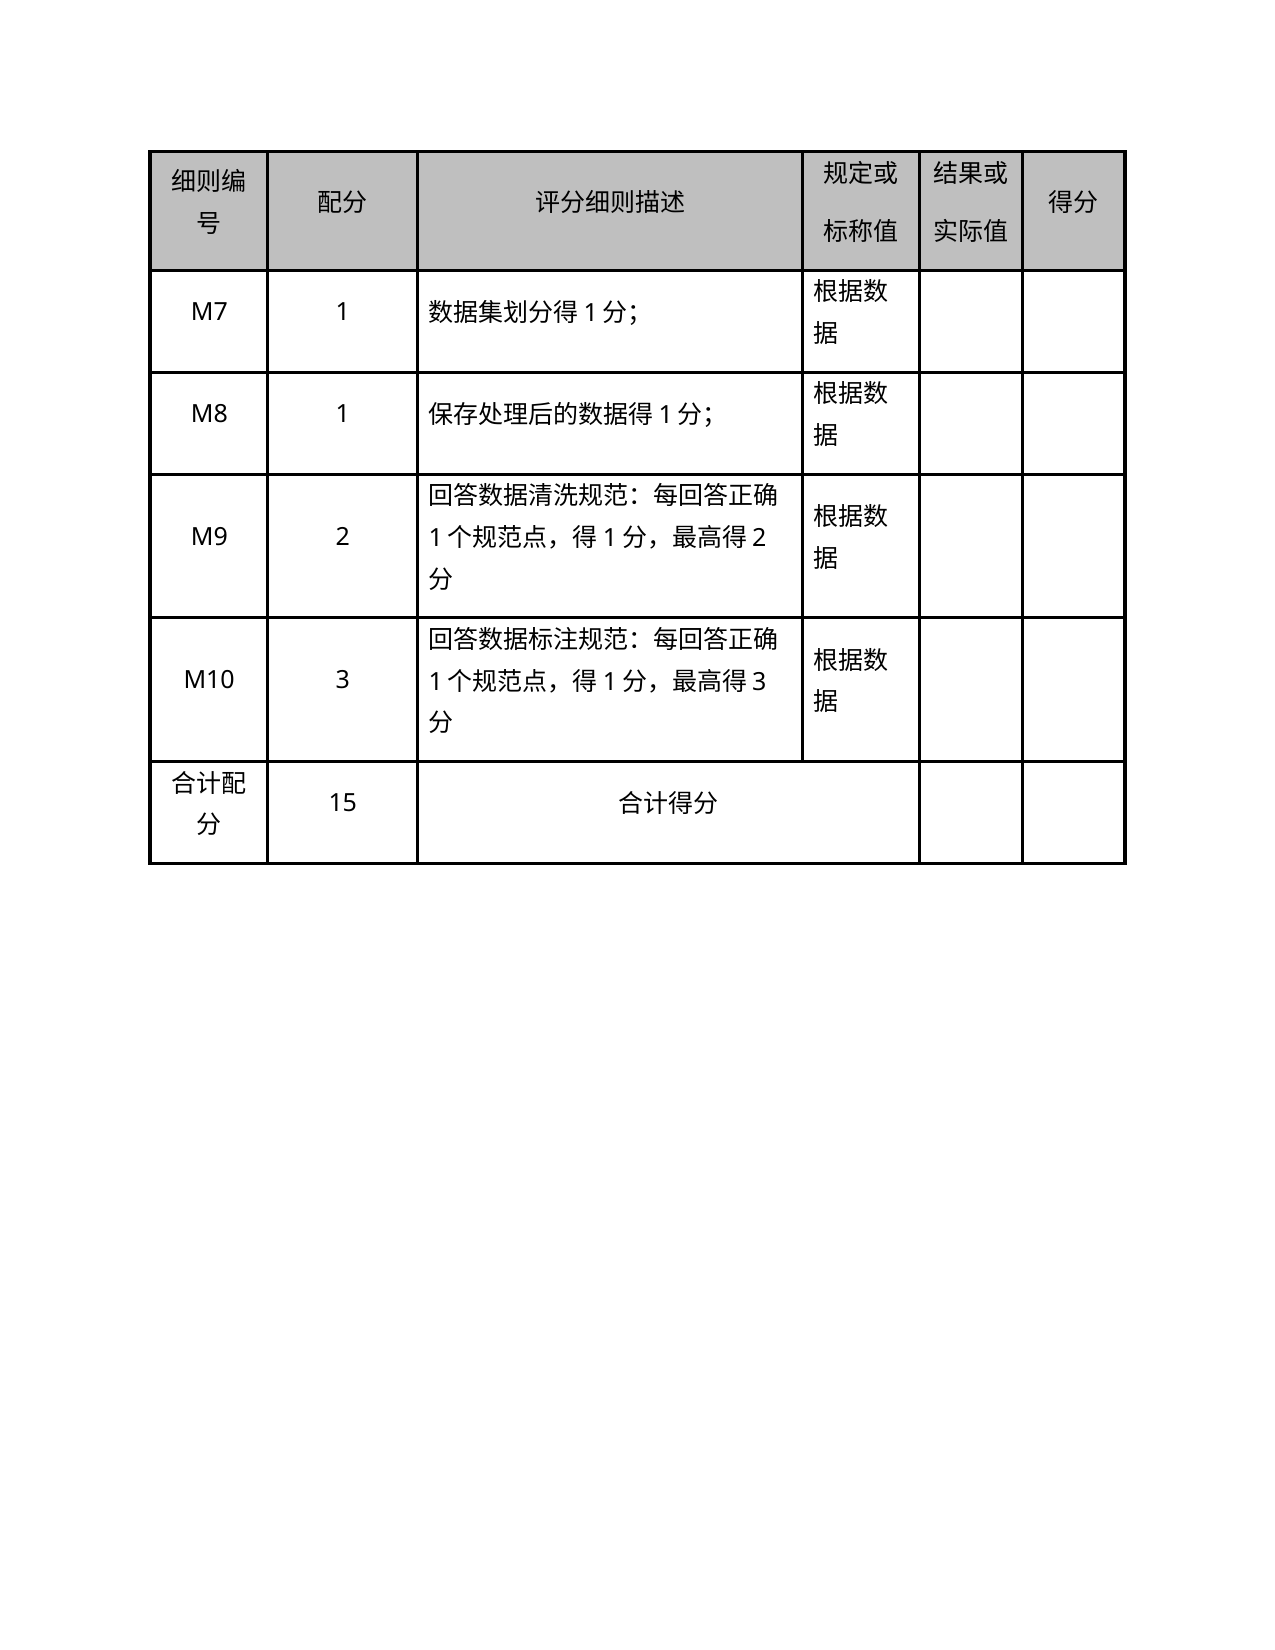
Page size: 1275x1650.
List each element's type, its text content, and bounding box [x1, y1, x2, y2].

table_cell 2 [269, 476, 416, 616]
table_cell 1 [269, 374, 416, 473]
table_cell 合计配分 [152, 763, 266, 862]
table_cell [1024, 272, 1123, 371]
table_cell 根据数据 [804, 374, 918, 473]
table_cell 保存处理后的数据得1分； [419, 374, 801, 473]
table_cell 1 [269, 272, 416, 371]
table_cell [1024, 374, 1123, 473]
table_cell [921, 763, 1021, 862]
table_header 得分 [1024, 153, 1123, 269]
table_cell M9 [152, 476, 266, 616]
table_header 评分细则描述 [419, 153, 801, 269]
table_cell 回答数据标注规范：每回答正确1个规范点，得1分，最高得3分 [419, 619, 801, 760]
table_cell M7 [152, 272, 266, 371]
table_cell 根据数据 [804, 619, 918, 760]
table_cell [921, 272, 1021, 371]
table_cell [921, 619, 1021, 760]
table_header 细则编号 [152, 153, 266, 269]
table_cell [921, 374, 1021, 473]
table_cell 3 [269, 619, 416, 760]
table_cell M8 [152, 374, 266, 473]
table_cell 数据集划分得1分； [419, 272, 801, 371]
table_cell [1024, 619, 1123, 760]
table_cell 合计得分 [419, 763, 918, 862]
table_cell [1024, 476, 1123, 616]
table_header 配分 [269, 153, 416, 269]
table_cell M10 [152, 619, 266, 760]
table_header 规定或 标称值 [804, 153, 918, 269]
table_cell 根据数据 [804, 476, 918, 616]
table_cell 根据数据 [804, 272, 918, 371]
table_cell 回答数据清洗规范：每回答正确1个规范点，得1分，最高得2分 [419, 476, 801, 616]
table_cell 15 [269, 763, 416, 862]
table_header 结果或 实际值 [921, 153, 1021, 269]
table_cell [921, 476, 1021, 616]
table_cell [1024, 763, 1123, 862]
